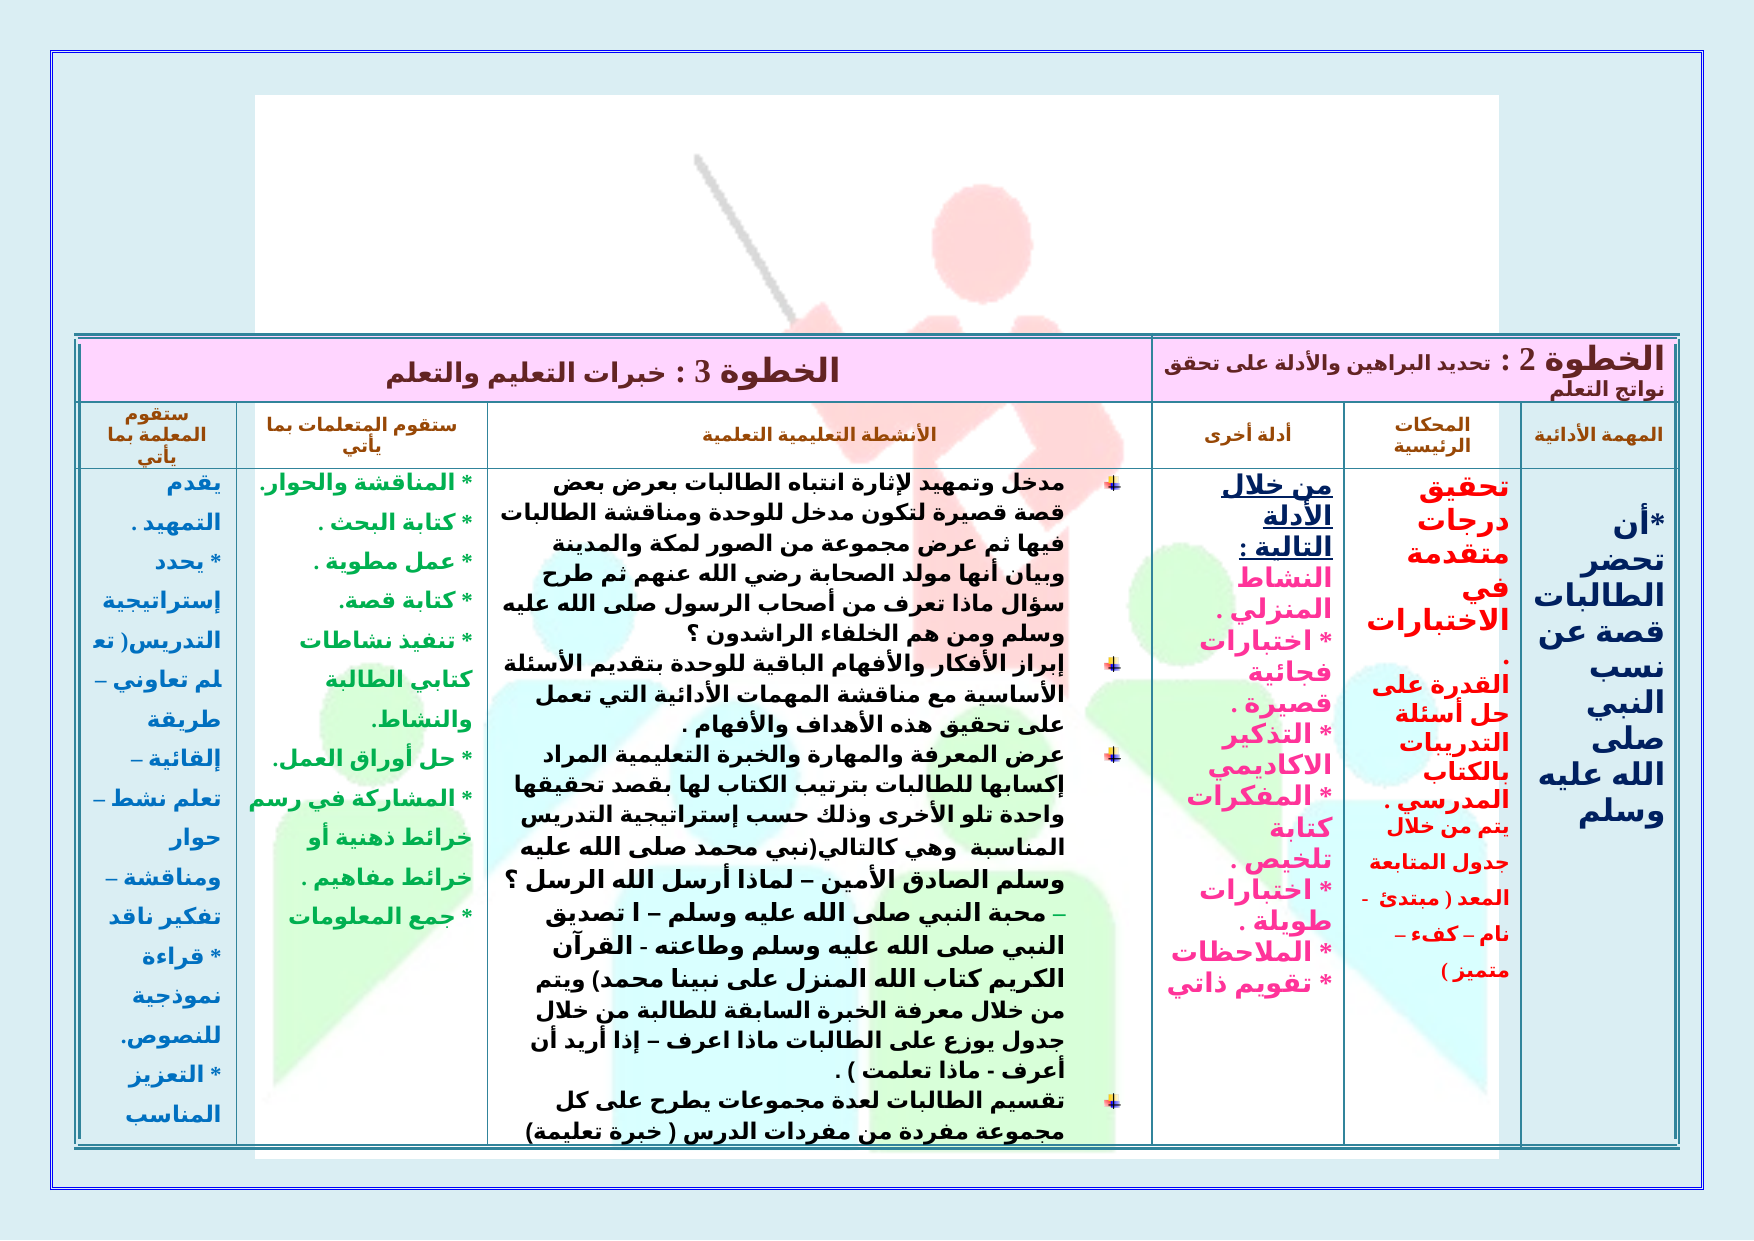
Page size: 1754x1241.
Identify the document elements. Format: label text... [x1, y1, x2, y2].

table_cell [237, 469, 487, 1144]
table_header الخطوة 2 : تحديد البراهين والأدلة على تحقق نواتج التعلم [1153, 339, 1677, 401]
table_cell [1522, 469, 1677, 1144]
picture [1104, 745, 1121, 763]
table_cell ستقوم المتعلمات بما يأتي [237, 403, 487, 467]
table_cell المحكات الرئيسية [1345, 403, 1520, 467]
table_cell أدلة أخرى [1153, 403, 1343, 467]
table_cell المهمة الأدائية [1522, 403, 1674, 467]
table_header الخطوة 3 : خبرات التعليم والتعلم [78, 339, 1151, 401]
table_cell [1345, 469, 1520, 1144]
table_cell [1153, 469, 1343, 1144]
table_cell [488, 469, 1151, 1144]
picture [1104, 474, 1121, 491]
table_cell الأنشطة التعليمية التعلمية [488, 403, 1151, 467]
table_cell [78, 469, 236, 1144]
picture [1104, 1092, 1121, 1109]
table_cell ستقوم المعلمة بما يأتي [81, 403, 236, 467]
picture [1104, 655, 1121, 672]
